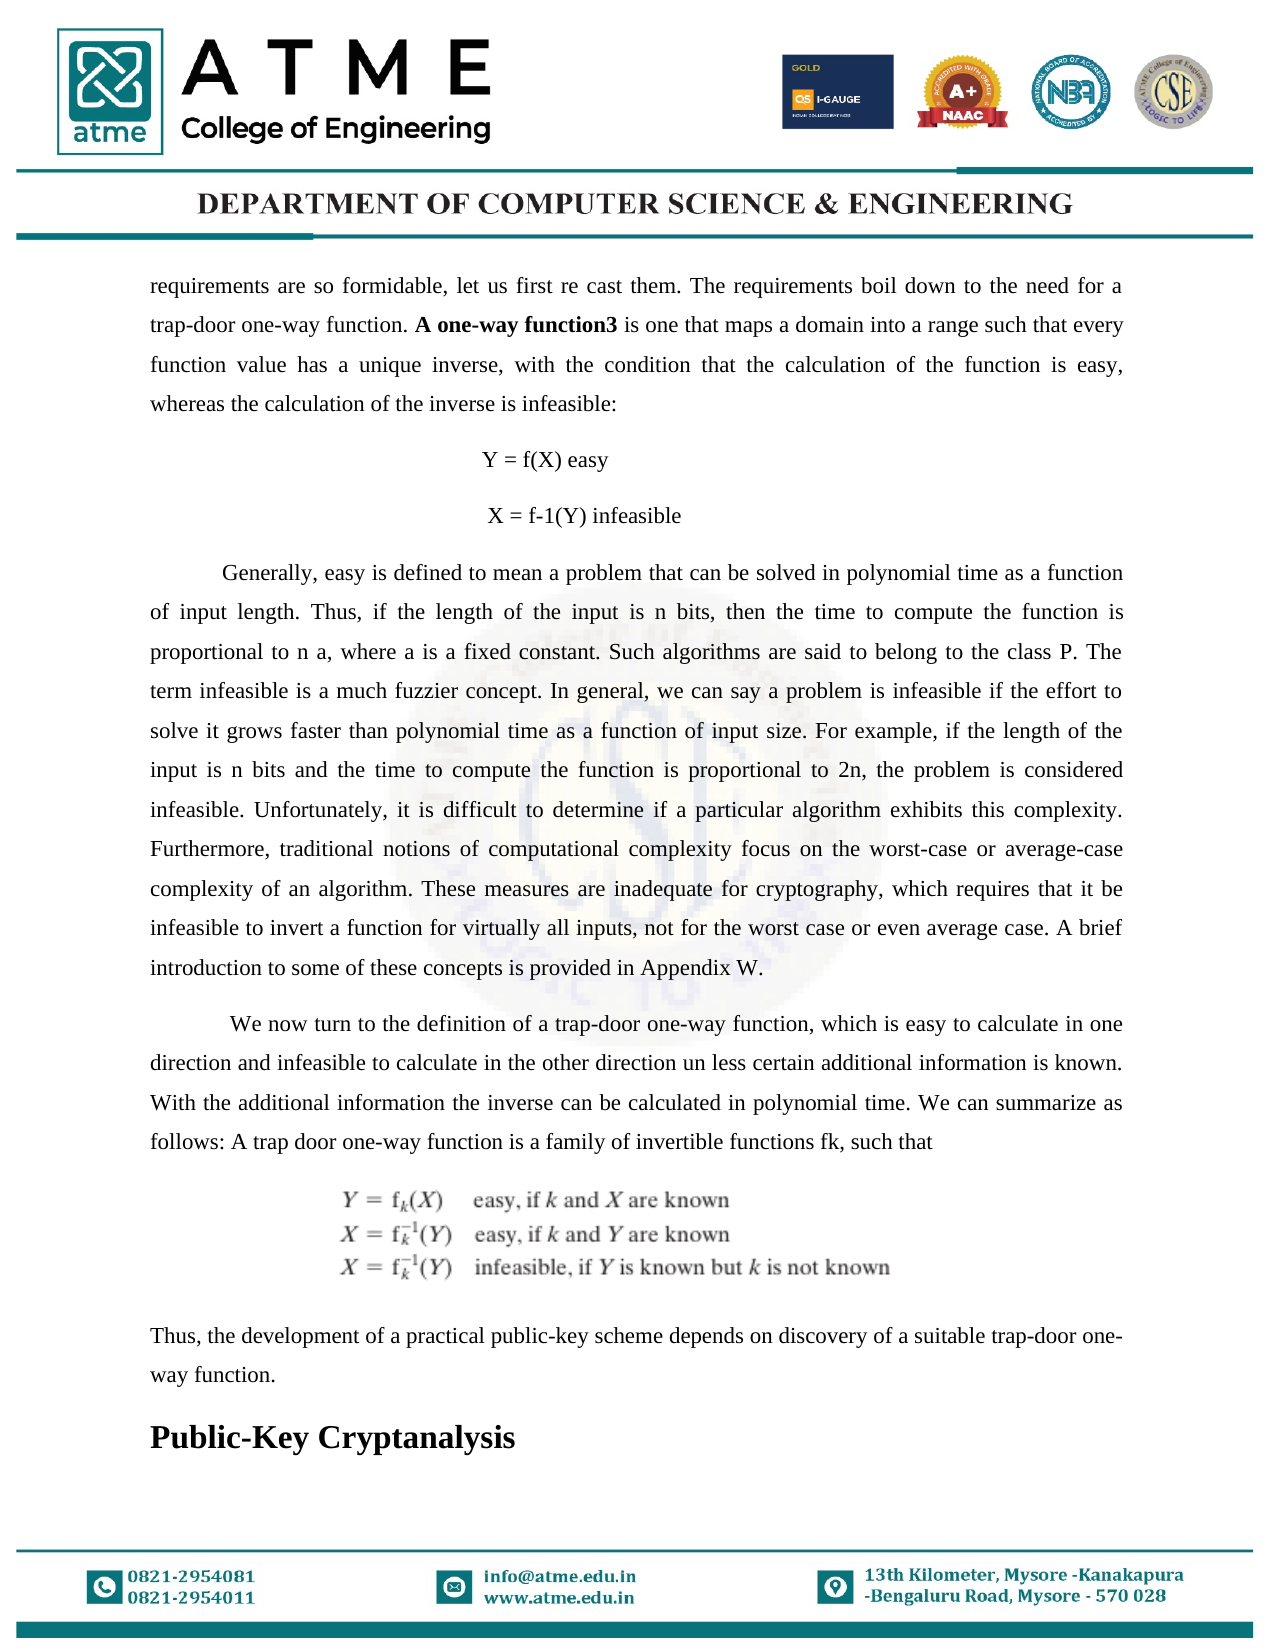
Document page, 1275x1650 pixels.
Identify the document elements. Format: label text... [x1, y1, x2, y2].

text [150, 272, 1125, 417]
text We now turn to the definition of a trap-door one-way function, which is easy to calculate in one direction and infeasible to calculate in the other direction un less certain additional information is known. With the additional information the inverse can be calculated in polynomial time. We can summarize as follows: A trap door one-way function is a family of invertible functions fk, such that [150, 1010, 1125, 1154]
text Public-Key Cryptanalysis [150, 1417, 1125, 1456]
text Thus, the development of a practical public-key scheme depends on discovery of a suitable trap-door one-way function. [150, 1322, 1125, 1388]
text Generally, easy is defined to mean a problem that can be solved in polynomial time as a function of input length. Thus, if the length of the input is n bits, then the time to compute the function is proportional to n a, where a is a fixed constant. Such algorithms are said to belong to the class P. The term infeasible is a much fuzzier concept. In general, we can say a problem is infeasible if the effort to solve it grows faster than polynomial time as a function of input size. For example, if the length of the input is n bits and the time to compute the function is proportional to 2n, the problem is considered infeasible. Unfortunately, it is difficult to determine if a particular algorithm exhibits this complexity. Furthermore, traditional notions of computational complexity focus on the worst-case or average-case complexity of an algorithm. These measures are inadequate for cryptography, which requires that it be infeasible to invert a function for virtually all inputs, not for the worst case or even average case. A brief introduction to some of these concepts is provided in Appendix W. [150, 559, 1125, 980]
text X = f-1(Y) infeasible [150, 503, 1125, 529]
text Y = f(X) easy [150, 446, 1125, 473]
picture [16, 0, 1254, 1638]
